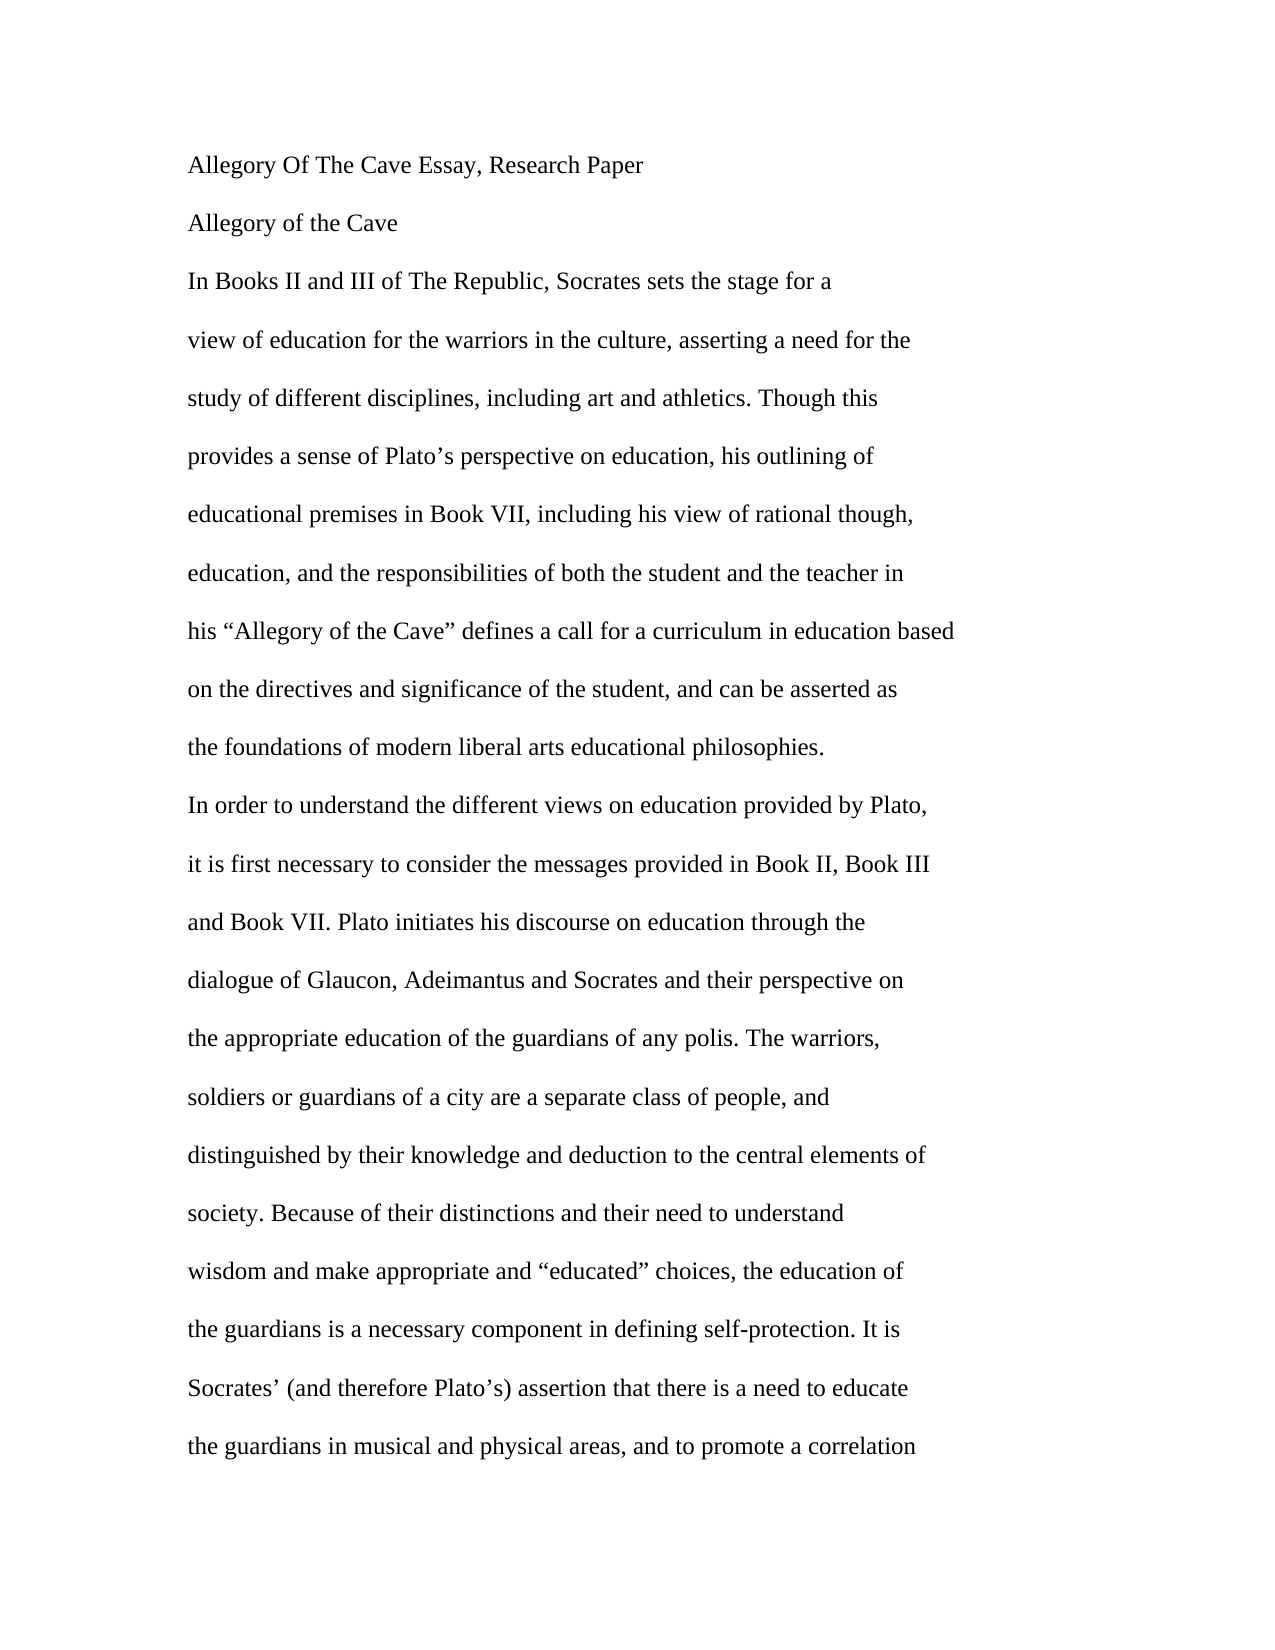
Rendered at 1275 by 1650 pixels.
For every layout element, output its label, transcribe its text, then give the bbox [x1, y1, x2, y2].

text wisdom and make appropriate and “educated” choices, the education of [187, 1256, 1087, 1285]
text education, and the responsibilities of both the student and the teacher in [187, 558, 1087, 586]
text study of different disciplines, including art and athletics. Though this [187, 383, 1087, 412]
text Socrates’ (and therefore Plato’s) assertion that there is a need to educate [187, 1373, 1087, 1402]
text Allegory of the Cave [187, 208, 1087, 237]
text the appropriate education of the guardians of any polis. The warriors, [187, 1023, 1087, 1052]
text Allegory Of The Cave Essay, Research Paper [187, 150, 1087, 179]
text distinguished by their knowledge and deduction to the central elements of [187, 1140, 1087, 1169]
text it is first necessary to consider the messages provided in Book II, Book III [187, 849, 1087, 877]
text on the directives and significance of the student, and can be asserted as [187, 674, 1087, 703]
text the guardians is a necessary component in defining self-protection. It is [187, 1314, 1087, 1343]
text soldiers or guardians of a city are a separate class of people, and [187, 1082, 1087, 1110]
text society. Because of their distinctions and their need to understand [187, 1198, 1087, 1227]
text provides a sense of Plato’s perspective on education, his outlining of [187, 441, 1087, 470]
text view of education for the warriors in the culture, asserting a need for the [187, 325, 1087, 353]
text the guardians in musical and physical areas, and to promote a correlation [187, 1431, 1087, 1460]
text and Book VII. Plato initiates his discourse on education through the [187, 907, 1087, 936]
text the foundations of modern liberal arts educational philosophies. [187, 732, 1087, 761]
text his “Allegory of the Cave” defines a call for a curriculum in education based [187, 616, 1087, 644]
text educational premises in Book VII, including his view of rational though, [187, 499, 1087, 528]
text dialogue of Glaucon, Adeimantus and Socrates and their perspective on [187, 965, 1087, 994]
text In Books II and III of The Republic, Socrates sets the stage for a [187, 266, 1087, 295]
text In order to understand the different views on education provided by Plato, [187, 791, 1087, 819]
